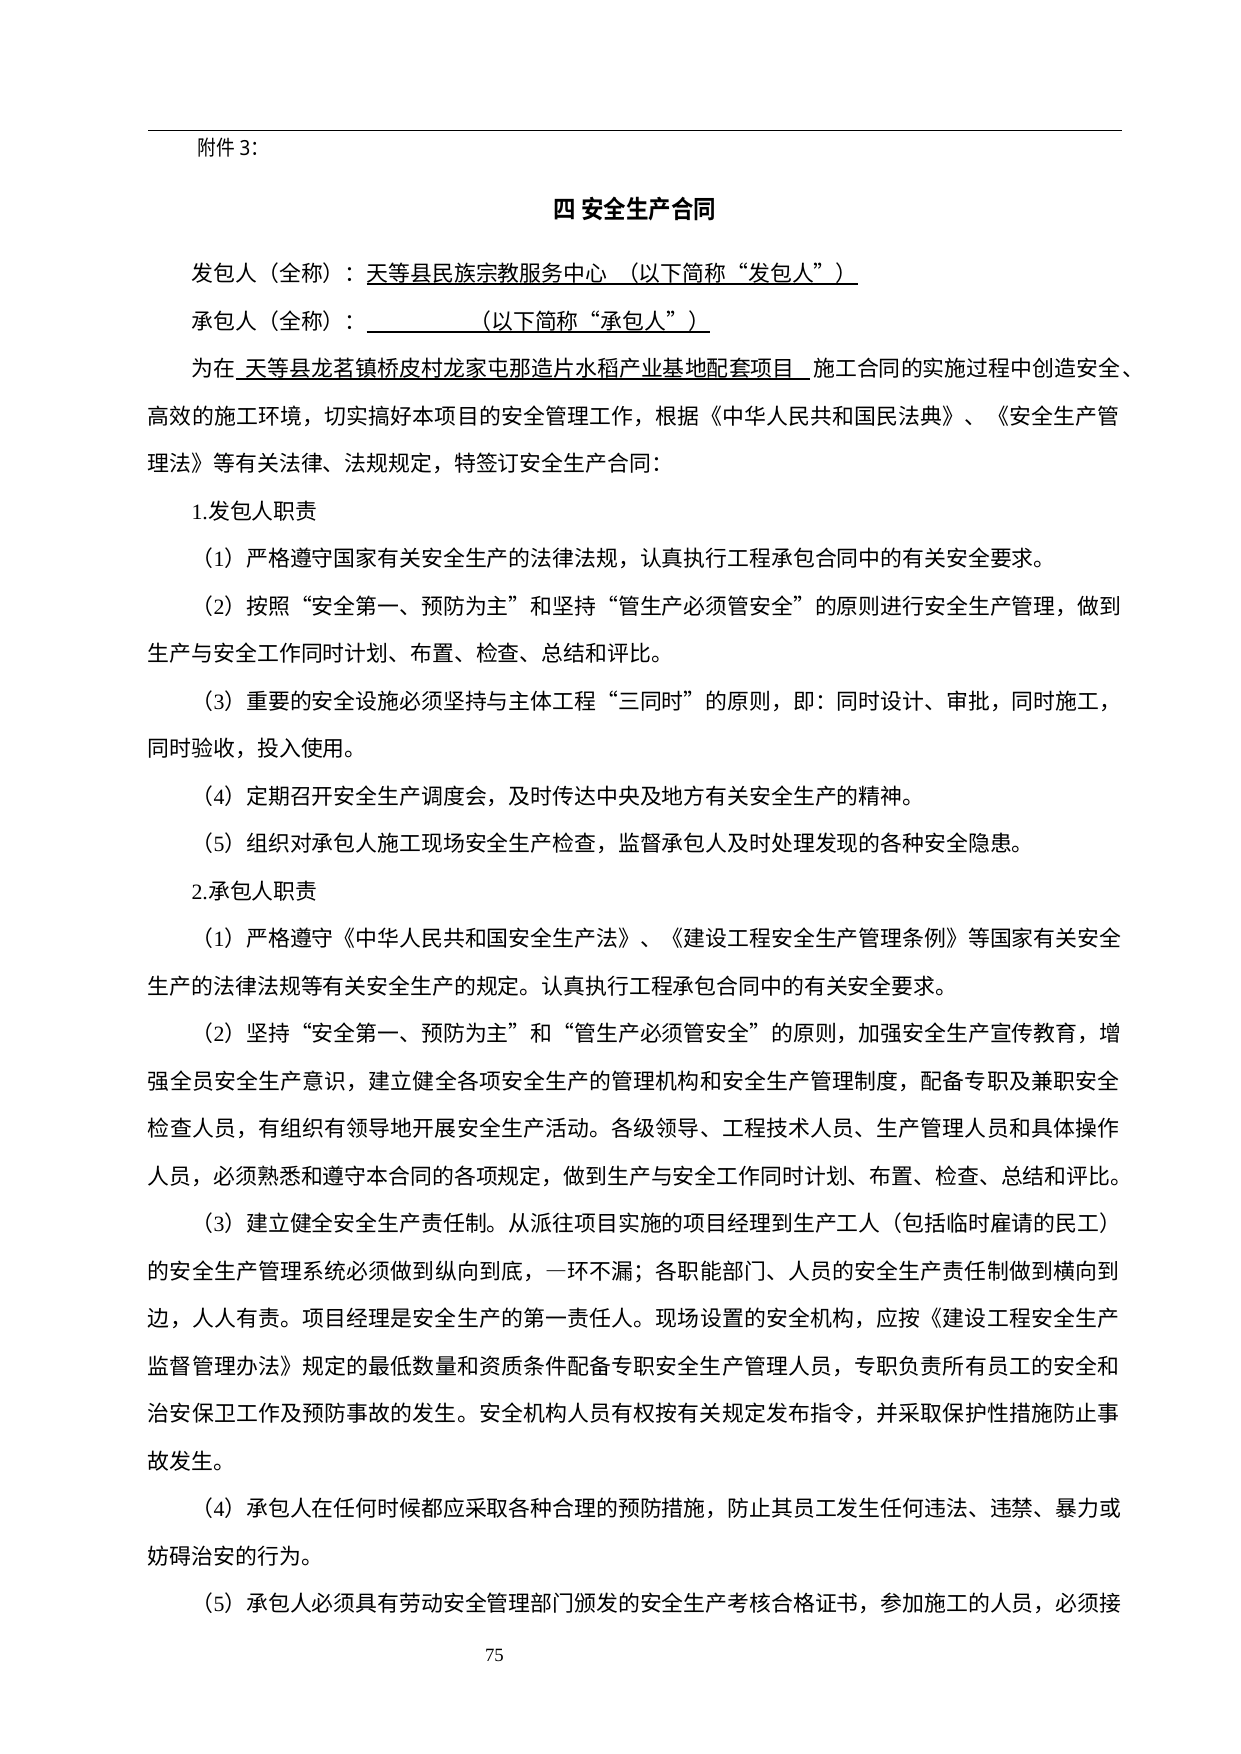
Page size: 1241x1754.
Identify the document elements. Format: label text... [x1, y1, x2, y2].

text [148, 1586, 1122, 1618]
text （4）承包人在任何时候都应采取各种合理的预防措施，防止其员工发生任何违法、违禁、暴力或妨碍治安的行为。 [148, 1491, 1122, 1570]
text 为在 天等县龙茗镇桥皮村龙家屯那造片水稻产业基地配套项目 施工合同的实施过程中创造安全、高效的施工环境，切实搞好本项目的安全管理工作，根据《中华人民共和国民法典》、《安全生产管理法》等有关法律、法规规定，特签订安全生产合同： [148, 351, 1122, 478]
text 2.承包人职责 [148, 874, 1122, 905]
text （2）坚持“安全第一、预防为主”和“管生产必须管安全”的原则，加强安全生产宣传教育，增强全员安全生产意识，建立健全各项安全生产的管理机构和安全生产管理制度，配备专职及兼职安全检查人员，有组织有领导地开展安全生产活动。各级领导、工程技术人员、生产管理人员和具体操作人员，必须熟悉和遵守本合同的各项规定，做到生产与安全工作同时计划、布置、检查、总结和评比。 [148, 1016, 1122, 1190]
text （3）重要的安全设施必须坚持与主体工程“三同时”的原则，即：同时设计、审批，同时施工，同时验收，投入使用。 [148, 684, 1122, 763]
text （1）严格遵守国家有关安全生产的法律法规，认真执行工程承包合同中的有关安全要求。 [148, 541, 1122, 573]
text 附件3： [148, 131, 1122, 162]
text （4）定期召开安全生产调度会，及时传达中央及地方有关安全生产的精神。 [148, 779, 1122, 810]
text 发包人（全称）：天等县民族宗教服务中心 （以下简称“发包人”） [148, 256, 1122, 288]
text （2）按照“安全第一、预防为主”和坚持“管生产必须管安全”的原则进行安全生产管理，做到生产与安全工作同时计划、布置、检查、总结和评比。 [148, 589, 1122, 668]
text （1）严格遵守《中华人民共和国安全生产法》、《建设工程安全生产管理条例》等国家有关安全生产的法律法规等有关安全生产的规定。认真执行工程承包合同中的有关安全要求。 [148, 921, 1122, 1000]
text 承包人（全称）： （以下简称“承包人”） [148, 304, 1122, 335]
text 1.发包人职责 [148, 494, 1122, 525]
text 四 安全生产合同 [148, 189, 1122, 226]
text （5）组织对承包人施工现场安全生产检查，监督承包人及时处理发现的各种安全隐患。 [148, 826, 1122, 858]
text （3）建立健全安全生产责任制。从派往项目实施的项目经理到生产工人（包括临时雇请的民工）的安全生产管理系统必须做到纵向到底，—环不漏；各职能部门、人员的安全生产责任制做到横向到边，人人有责。项目经理是安全生产的第一责任人。现场设置的安全机构，应按《建设工程安全生产监督管理办法》规定的最低数量和资质条件配备专职安全生产管理人员，专职负责所有员工的安全和治安保卫工作及预防事故的发生。安全机构人员有权按有关规定发布指令，并采取保护性措施防止事故发生。 [148, 1206, 1122, 1475]
